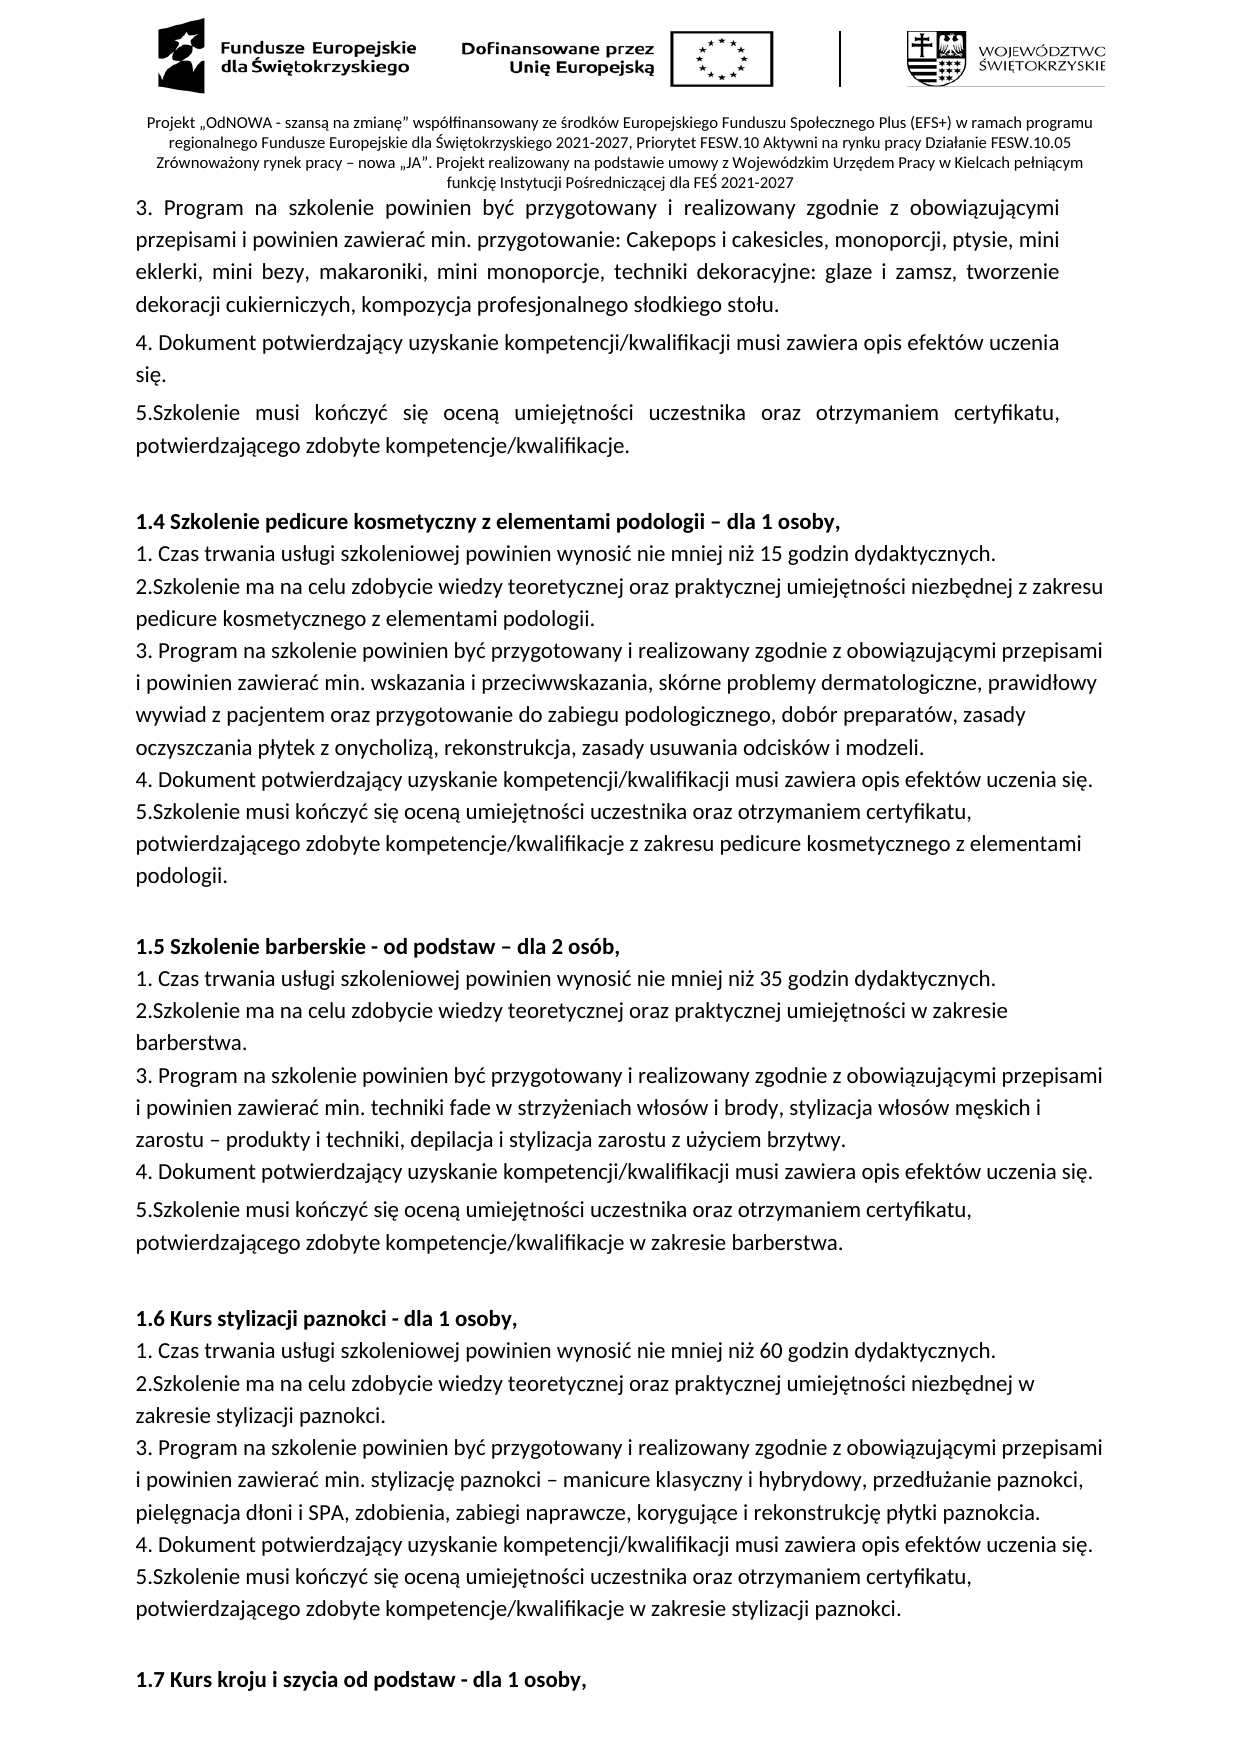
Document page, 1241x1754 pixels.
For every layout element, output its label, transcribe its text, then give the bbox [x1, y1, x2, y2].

text 4. Dokument potwierdzający uzyskanie kompetencji/kwalifikacji musi zawiera opis efektów uczenia się. [135, 328, 1061, 388]
text 5.Szkolenie musi kończyć się oceną umiejętności uczestnika oraz otrzymaniem certyfikatu, potwierdzającego zdobyte kompetencje/kwalifikacje z zakresu pedicure kosmetycznego z elementami podologii. [135, 797, 1105, 889]
text 1. Czas trwania usługi szkoleniowej powinien wynosić nie mniej niż 35 godzin dydaktycznych. [135, 964, 1105, 992]
text 1.4 Szkolenie pedicure kosmetyczny z elementami podologii – dla 1 osoby, [135, 507, 1061, 535]
text 5.Szkolenie musi kończyć się oceną umiejętności uczestnika oraz otrzymaniem certyfikatu, potwierdzającego zdobyte kompetencje/kwalifikacje w zakresie barberstwa. [135, 1196, 1061, 1256]
text 5.Szkolenie musi kończyć się oceną umiejętności uczestnika oraz otrzymaniem certyfikatu, potwierdzającego zdobyte kompetencje/kwalifikacje. [135, 398, 1061, 459]
text 1.6 Kurs stylizacji paznokci - dla 1 osoby, [135, 1304, 1061, 1332]
text 4. Dokument potwierdzający uzyskanie kompetencji/kwalifikacji musi zawiera opis efektów uczenia się. [135, 1157, 1105, 1185]
text 3. Program na szkolenie powinien być przygotowany i realizowany zgodnie z obowiązującymi przepisami i powinien zawierać min. przygotowanie: Cakepops i cakesicles, monoporcji, ptysie, mini eklerki, mini bezy, makaroniki, mini monoporcje, techniki dekoracyjne: glaze i zamsz, tworzenie dekoracji cukierniczych, kompozycja profesjonalnego słodkiego stołu. [135, 193, 1061, 318]
text 4. Dokument potwierdzający uzyskanie kompetencji/kwalifikacji musi zawiera opis efektów uczenia się. [135, 765, 1105, 793]
text 4. Dokument potwierdzający uzyskanie kompetencji/kwalifikacji musi zawiera opis efektów uczenia się. [135, 1530, 1105, 1558]
text 2.Szkolenie ma na celu zdobycie wiedzy teoretycznej oraz praktycznej umiejętności niezbędnej z zakresu pedicure kosmetycznego z elementami podologii. [135, 572, 1105, 632]
text 1. Czas trwania usługi szkoleniowej powinien wynosić nie mniej niż 60 godzin dydaktycznych. [135, 1337, 1105, 1365]
text 1. Czas trwania usługi szkoleniowej powinien wynosić nie mniej niż 15 godzin dydaktycznych. [135, 539, 1105, 568]
text 1.5 Szkolenie barberskie - od podstaw – dla 2 osób, [135, 932, 1061, 960]
text 2.Szkolenie ma na celu zdobycie wiedzy teoretycznej oraz praktycznej umiejętności niezbędnej w zakresie stylizacji paznokci. [135, 1369, 1105, 1429]
text 2.Szkolenie ma na celu zdobycie wiedzy teoretycznej oraz praktycznej umiejętności w zakresie barberstwa. [135, 996, 1105, 1057]
text 3. Program na szkolenie powinien być przygotowany i realizowany zgodnie z obowiązującymi przepisami i powinien zawierać min. stylizację paznokci – manicure klasyczny i hybrydowy, przedłużanie paznokci, pielęgnacja dłoni i SPA, zdobienia, zabiegi naprawcze, korygujące i rekonstrukcję płytki paznokcia. [135, 1433, 1105, 1526]
text 3. Program na szkolenie powinien być przygotowany i realizowany zgodnie z obowiązującymi przepisami i powinien zawierać min. wskazania i przeciwwskazania, skórne problemy dermatologiczne, prawidłowy wywiad z pacjentem oraz przygotowanie do zabiegu podologicznego, dobór preparatów, zasady oczyszczania płytek z onycholizą, rekonstrukcja, zasady usuwania odcisków i modzeli. [135, 636, 1105, 761]
text 5.Szkolenie musi kończyć się oceną umiejętności uczestnika oraz otrzymaniem certyfikatu, potwierdzającego zdobyte kompetencje/kwalifikacje w zakresie stylizacji paznokci. [135, 1562, 1105, 1622]
text 1.7 Kurs kroju i szycia od podstaw - dla 1 osoby, [135, 1665, 1061, 1693]
picture [135, 0, 1106, 112]
text 3. Program na szkolenie powinien być przygotowany i realizowany zgodnie z obowiązującymi przepisami i powinien zawierać min. techniki fade w strzyżeniach włosów i brody, stylizacja włosów męskich i zarostu – produkty i techniki, depilacja i stylizacja zarostu z użyciem brzytwy. [135, 1061, 1105, 1153]
